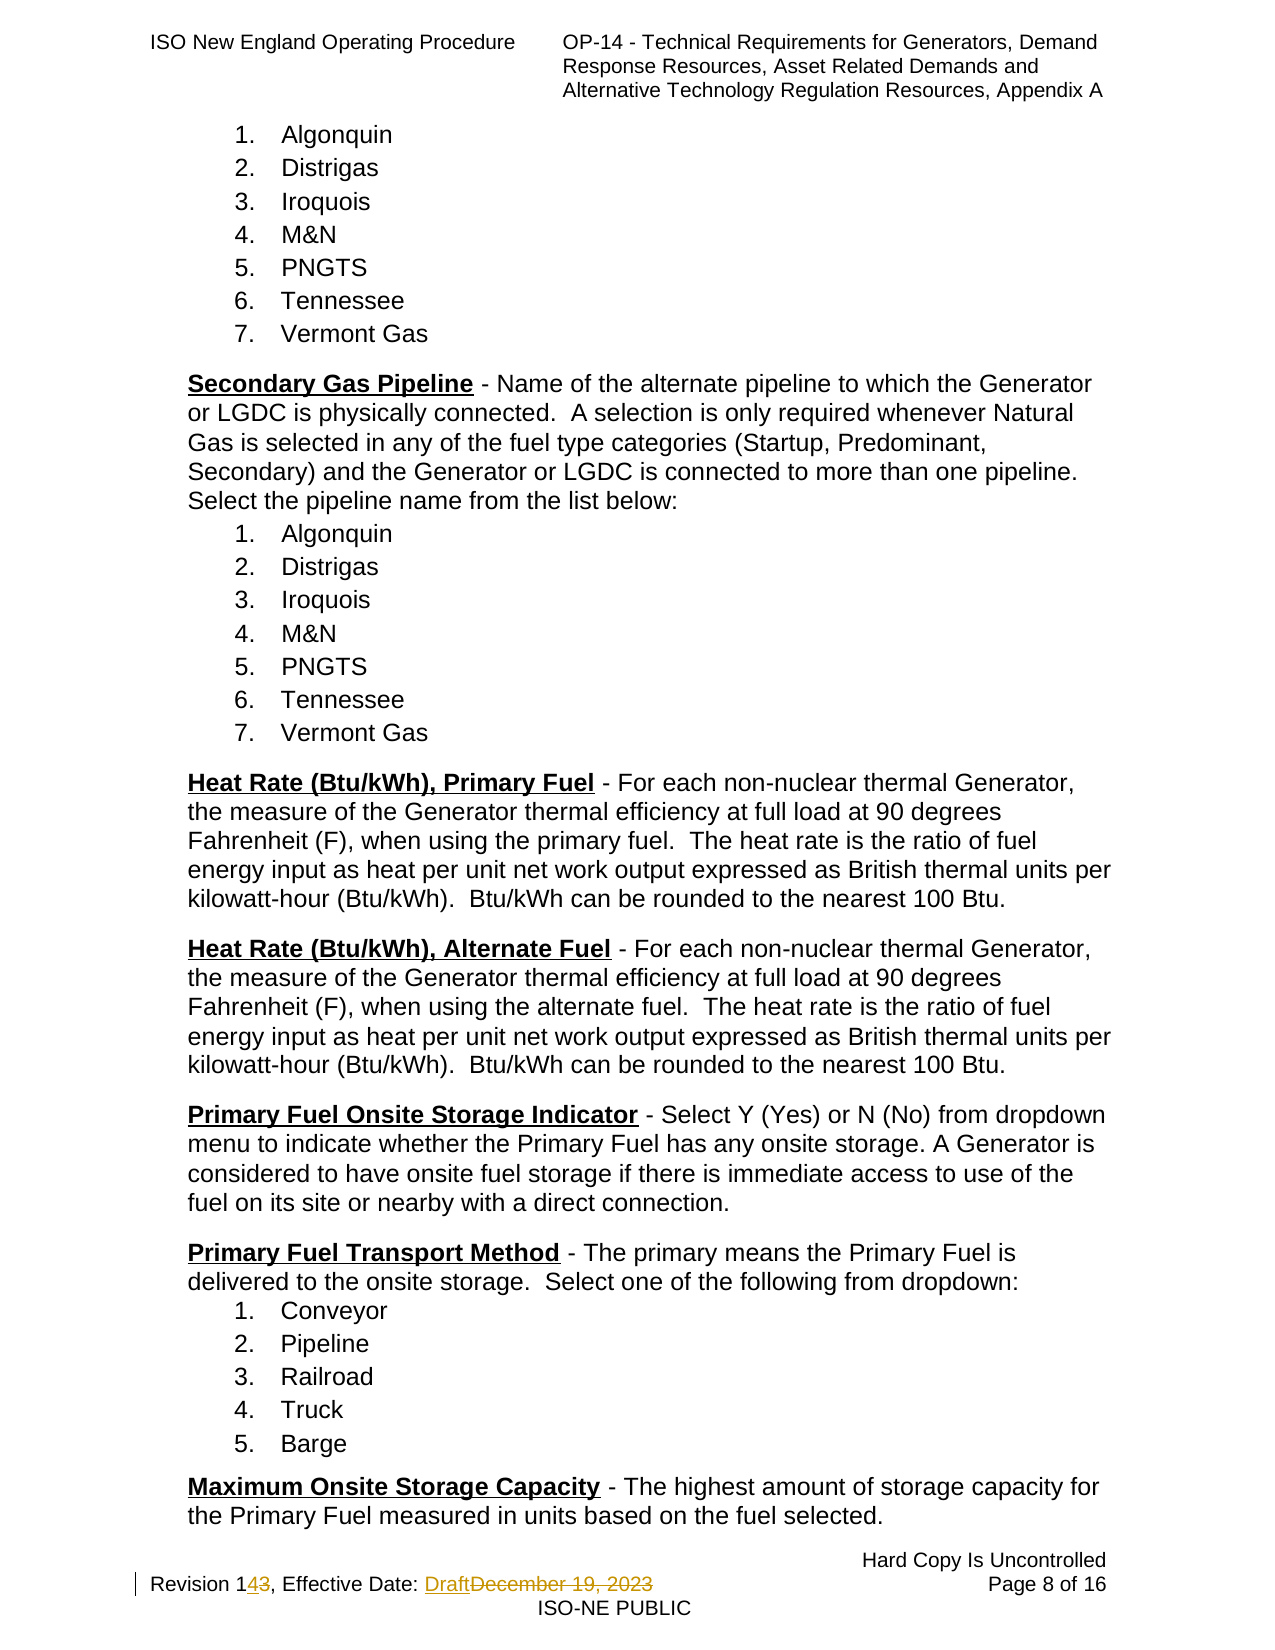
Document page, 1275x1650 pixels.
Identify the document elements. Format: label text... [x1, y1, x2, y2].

text Secondary Gas Pipeline - Name of the alternate pipeline to which the Generator or LGDC is physically connected. A selection is only required whenever Natural Gas is selected in any of the fuel type categories (Startup, Predominant, Secondary) and the Generator or LGDC is connected to more than one pipeline. Select the pipeline name from the list below: [187, 369, 1116, 514]
text Primary Fuel Transport Method - The primary means the Primary Fuel is delivered to the onsite storage. Select one of the following from dropdown: [187, 1237, 1116, 1296]
list M&N [234, 220, 1116, 249]
text Primary Fuel Onsite Storage Indicator - Select Y (Yes) or N (No) from dropdown menu to indicate whether the Primary Fuel has any onsite storage. A Generator is considered to have onsite fuel storage if there is immediate access to use of the fuel on its site or nearby with a direct connection. [187, 1100, 1116, 1217]
list M&N [234, 618, 1116, 647]
list Conveyor [234, 1296, 1116, 1324]
list Pipeline [234, 1329, 1116, 1358]
list Railroad [234, 1362, 1116, 1391]
list PNGTS [234, 652, 1116, 681]
list Truck [234, 1395, 1116, 1424]
list Algonquin [234, 120, 1116, 149]
list Iroquois [234, 585, 1116, 614]
list Tennessee [234, 685, 1116, 714]
text Heat Rate (Btu/kWh), Alternate Fuel - For each non-nuclear thermal Generator, the measure of the Generator thermal efficiency at full load at 90 degrees Fahrenheit (F), when using the alternate fuel. The heat rate is the ratio of fuel energy input as heat per unit net work output expressed as British thermal units per kilowatt-hour (Btu/kWh). Btu/kWh can be rounded to the nearest 100 Btu. [187, 934, 1116, 1079]
list Tennessee [234, 286, 1116, 315]
list Barge [234, 1428, 1116, 1457]
list Distrigas [234, 552, 1116, 581]
list Vermont Gas [234, 718, 1116, 747]
text Maximum Onsite Storage Capacity - The highest amount of storage capacity for the Primary Fuel measured in units based on the fuel selected. [187, 1472, 1116, 1530]
list Algonquin [234, 519, 1116, 548]
list PNGTS [234, 253, 1116, 282]
list Iroquois [234, 186, 1116, 216]
text Heat Rate (Btu/kWh), Primary Fuel - For each non-nuclear thermal Generator, the measure of the Generator thermal efficiency at full load at 90 degrees Fahrenheit (F), when using the primary fuel. The heat rate is the ratio of fuel energy input as heat per unit net work output expressed as British thermal units per kilowatt-hour (Btu/kWh). Btu/kWh can be rounded to the nearest 100 Btu. [187, 768, 1116, 913]
list Vermont Gas [234, 319, 1116, 348]
list Distrigas [234, 153, 1116, 182]
